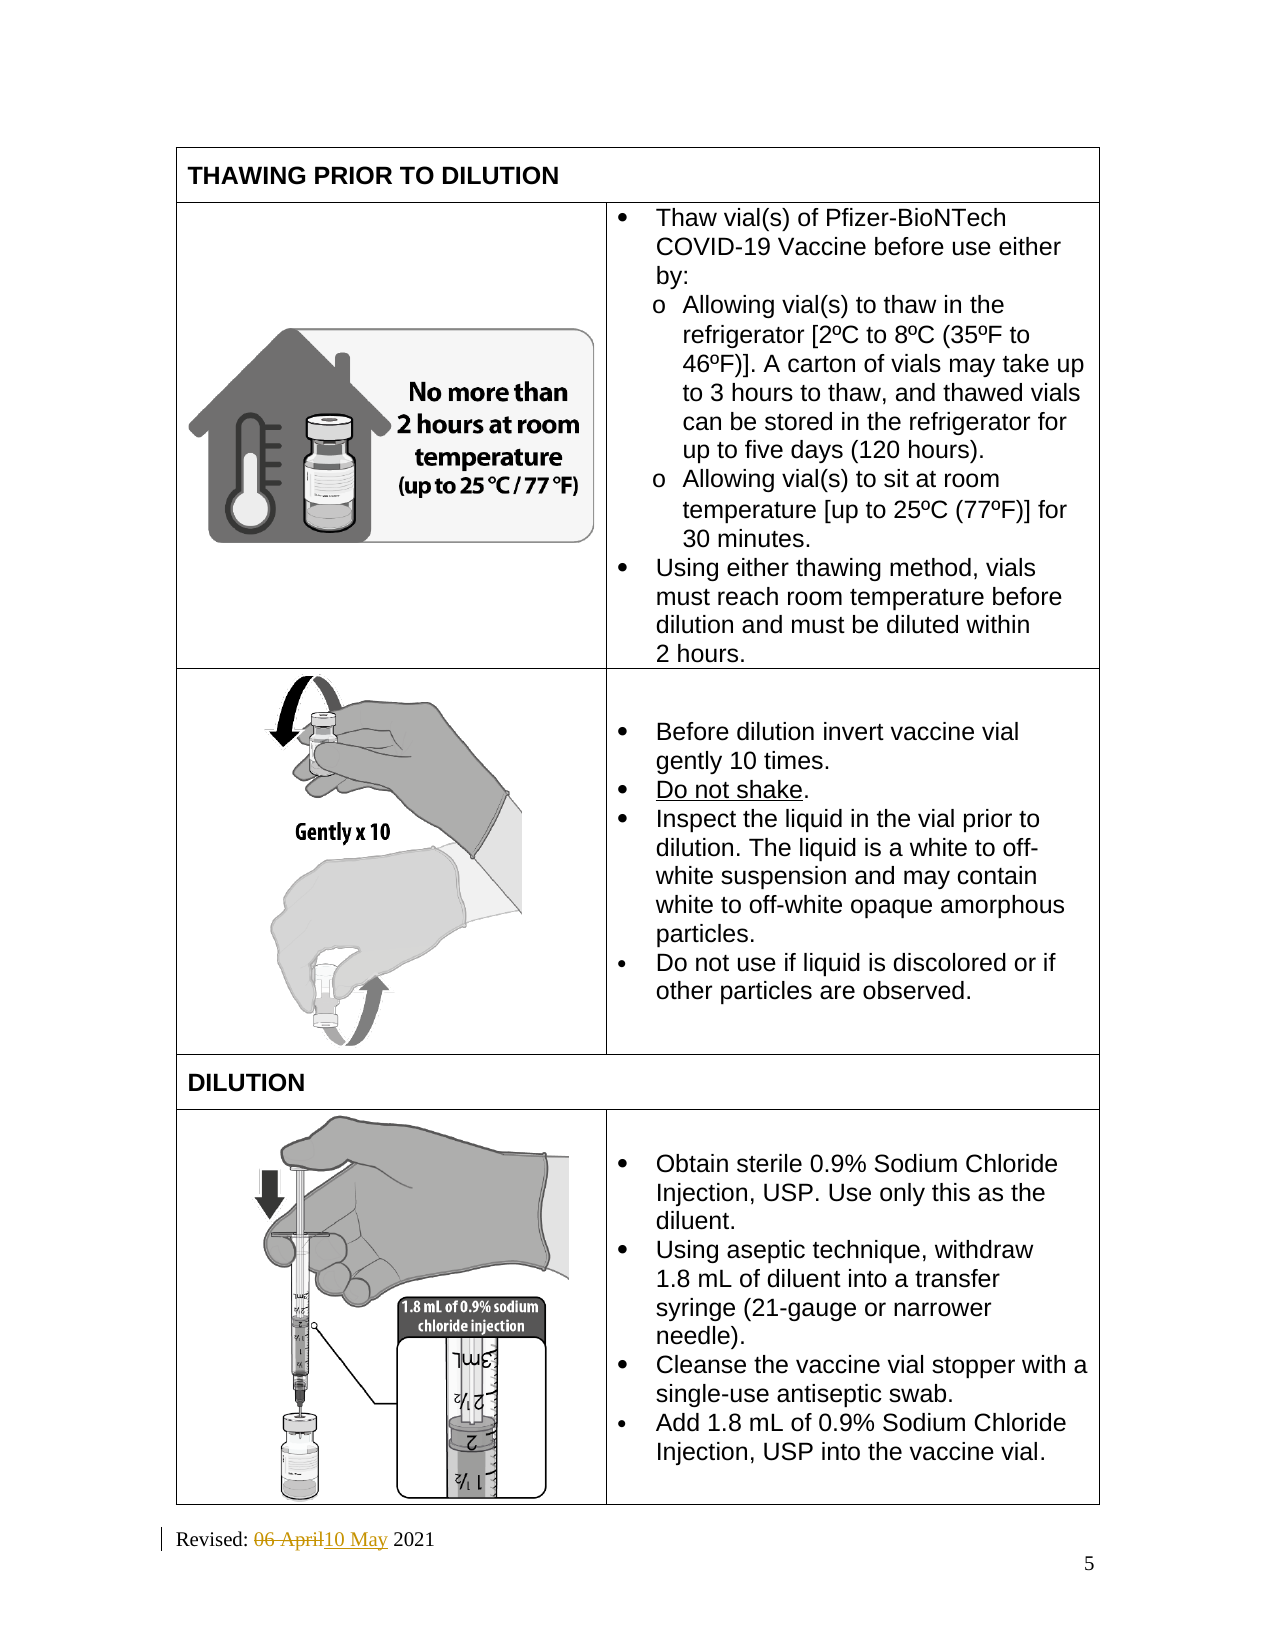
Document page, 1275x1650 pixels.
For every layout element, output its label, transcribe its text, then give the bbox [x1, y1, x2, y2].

table_cell [177, 669, 261, 1054]
table_cell DILUTION [177, 1055, 1099, 1109]
table_cell [177, 203, 606, 668]
picture [261, 668, 522, 1054]
table_cell [522, 669, 606, 1054]
table_cell [569, 1110, 606, 1504]
table_cell Before dilution invert vaccine vial gently 10 times. Do not shake. Inspect the liquid in the vial prior to dilution. The liquid is a white to off-white suspension and may contain white to off-white opaque amorphous particles. Do not use if liquid is discolored or if other particles are observed. [607, 669, 1099, 1054]
table_cell [177, 1110, 213, 1504]
picture [188, 328, 595, 543]
picture [213, 1110, 569, 1504]
table_cell Obtain sterile 0.9% Sodium Chloride Injection, USP. Use only this as the diluent. Using aseptic technique, withdraw 1.8 mL of diluent into a transfer syringe (21-gauge or narrower needle). Cleanse the vaccine vial stopper with a single-use antiseptic swab. Add 1.8 mL of 0.9% Sodium Chloride Injection, USP into the vaccine vial. [607, 1110, 1099, 1504]
table_cell Thaw vial(s) of Pfizer-BioNTech COVID-19 Vaccine before use either by: Allowing vial(s) to thaw in the refrigerator [2ºC to 8ºC (35ºF to 46ºF)]. A carton of vials may take up to 3 hours to thaw, and thawed vials can be stored in the refrigerator for up to five days (120 hours). Allowing vial(s) to sit at room temperature [up to 25ºC (77ºF)] for 30 minutes. Using either thawing method, vials must reach room temperature before dilution and must be diluted within 2 hours. [607, 203, 1099, 668]
table_header THAWING PRIOR TO DILUTION [177, 148, 1099, 202]
